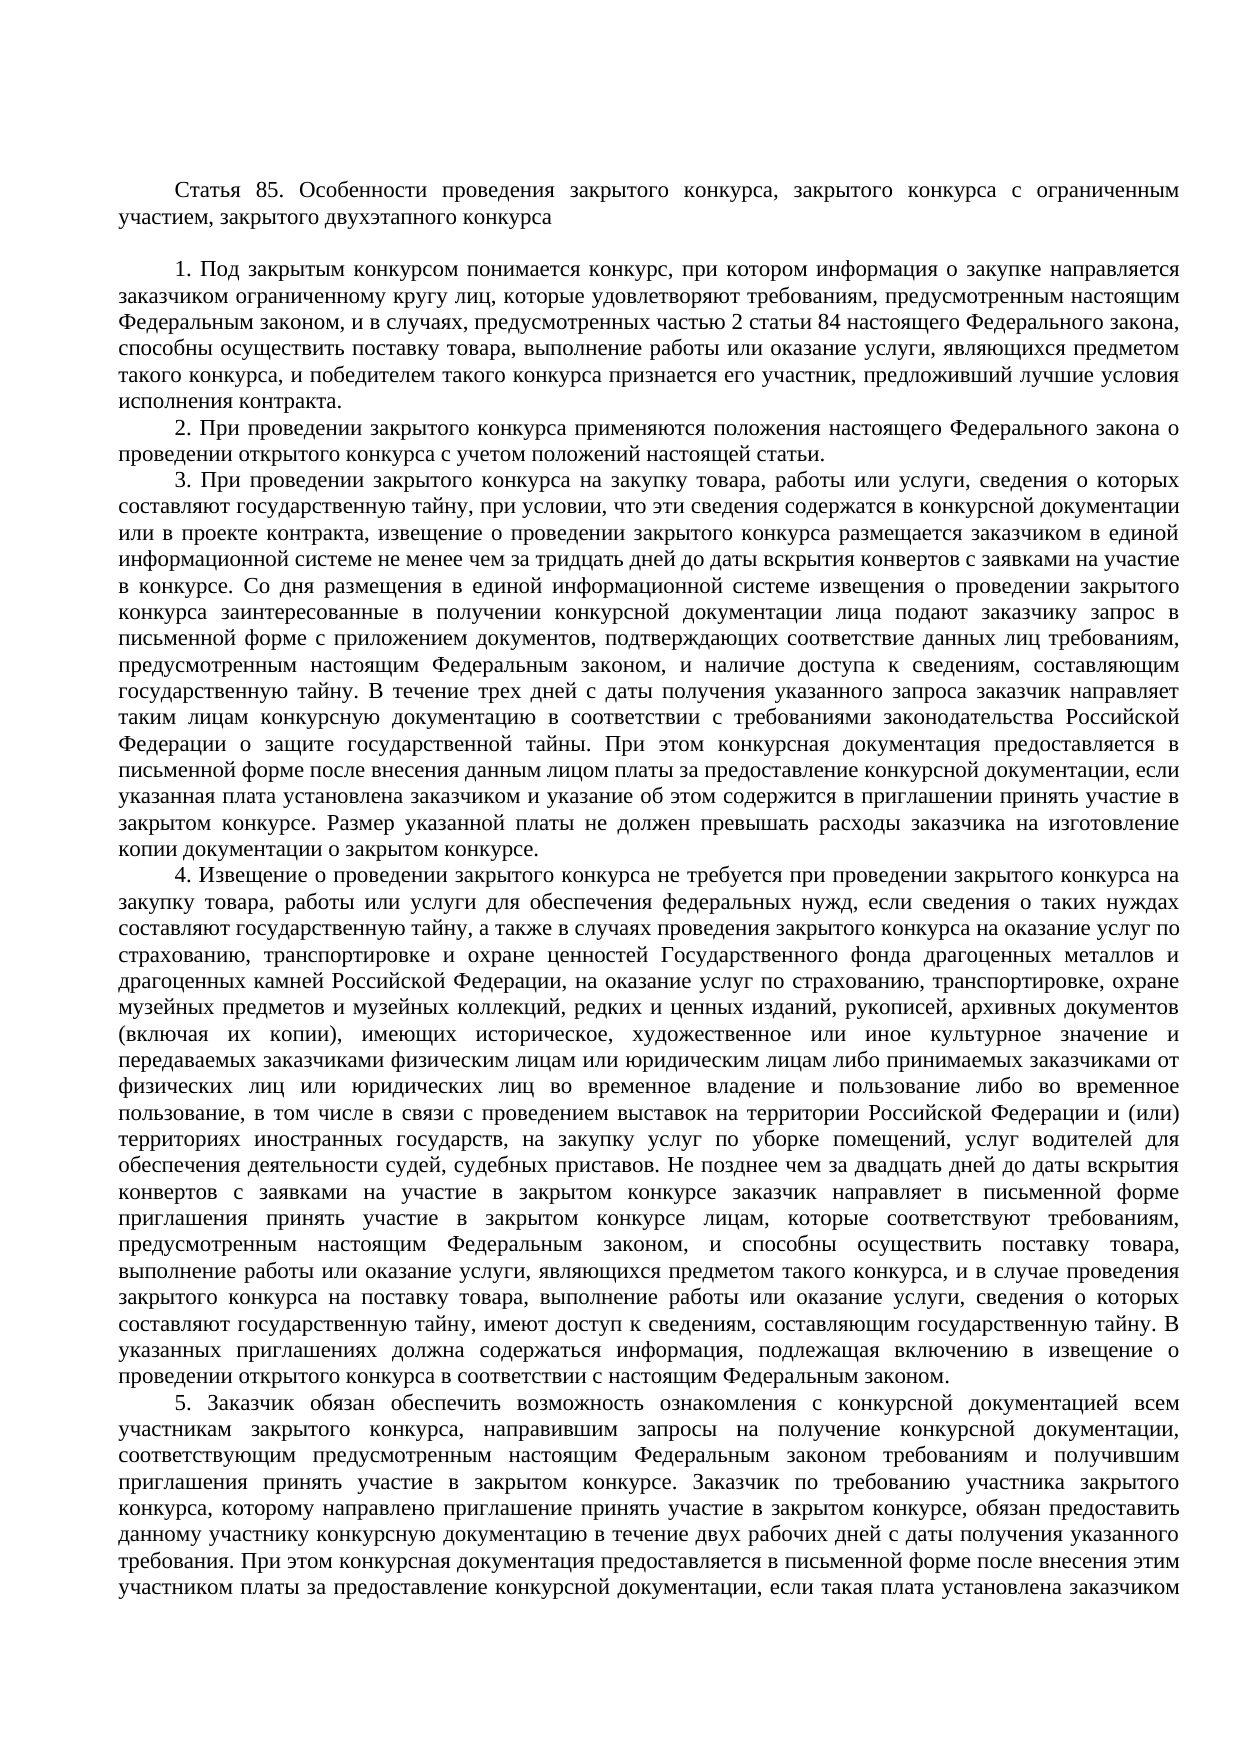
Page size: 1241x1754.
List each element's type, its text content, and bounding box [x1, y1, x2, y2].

text 1. Под закрытым конкурсом понимается конкурс, при котором информация о закупке направляется заказчиком ограниченному кругу лиц, которые удовлетворяют требованиям, предусмотренным настоящим Федеральным законом, и в случаях, предусмотренных частью 2 статьи 84 настоящего Федерального закона, способны осуществить поставку товара, выполнение работы или оказание услуги, являющихся предметом такого конкурса, и победителем такого конкурса признается его участник, предложивший лучшие условия исполнения контракта. [118, 255, 1181, 413]
text 2. При проведении закрытого конкурса применяются положения настоящего Федерального закона о проведении открытого конкурса с учетом положений настоящей статьи. [118, 413, 1181, 466]
text 3. При проведении закрытого конкурса на закупку товара, работы или услуги, сведения о которых составляют государственную тайну, при условии, что эти сведения содержатся в конкурсной документации или в проекте контракта, извещение о проведении закрытого конкурса размещается заказчиком в единой информационной системе не менее чем за тридцать дней до даты вскрытия конвертов с заявками на участие в конкурсе. Со дня размещения в единой информационной системе извещения о проведении закрытого конкурса заинтересованные в получении конкурсной документации лица подают заказчику запрос в письменной форме с приложением документов, подтверждающих соответствие данных лиц требованиям, предусмотренным настоящим Федеральным законом, и наличие доступа к сведениям, составляющим государственную тайну. В течение трех дней с даты получения указанного запроса заказчик направляет таким лицам конкурсную документацию в соответствии с требованиями законодательства Российской Федерации о защите государственной тайны. При этом конкурсная документация предоставляется в письменной форме после внесения данным лицом платы за предоставление конкурсной документации, если указанная плата установлена заказчиком и указание об этом содержится в приглашении принять участие в закрытом конкурсе. Размер указанной платы не должен превышать расходы заказчика на изготовление копии документации о закрытом конкурсе. [118, 466, 1181, 862]
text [118, 1389, 1181, 1599]
text Статья 85. Особенности проведения закрытого конкурса, закрытого конкурса с ограниченным участием, закрытого двухэтапного конкурса [118, 176, 1181, 229]
text 4. Извещение о проведении закрытого конкурса не требуется при проведении закрытого конкурса на закупку товара, работы или услуги для обеспечения федеральных нужд, если сведения о таких нуждах составляют государственную тайну, а также в случаях проведения закрытого конкурса на оказание услуг по страхованию, транспортировке и охране ценностей Государственного фонда драгоценных металлов и драгоценных камней Российской Федерации, на оказание услуг по страхованию, транспортировке, охране музейных предметов и музейных коллекций, редких и ценных изданий, рукописей, архивных документов (включая их копии), имеющих историческое, художественное или иное культурное значение и передаваемых заказчиками физическим лицам или юридическим лицам либо принимаемых заказчиками от физических лиц или юридических лиц во временное владение и пользование либо во временное пользование, в том числе в связи с проведением выставок на территории Российской Федерации и (или) территориях иностранных государств, на закупку услуг по уборке помещений, услуг водителей для обеспечения деятельности судей, судебных приставов. Не позднее чем за двадцать дней до даты вскрытия конвертов с заявками на участие в закрытом конкурсе заказчик направляет в письменной форме приглашения принять участие в закрытом конкурсе лицам, которые соответствуют требованиям, предусмотренным настоящим Федеральным законом, и способны осуществить поставку товара, выполнение работы или оказание услуги, являющихся предметом такого конкурса, и в случае проведения закрытого конкурса на поставку товара, выполнение работы или оказание услуги, сведения о которых составляют государственную тайну, имеют доступ к сведениям, составляющим государственную тайну. В указанных приглашениях должна содержаться информация, подлежащая включению в извещение о проведении открытого конкурса в соответствии с настоящим Федеральным законом. [118, 862, 1181, 1389]
